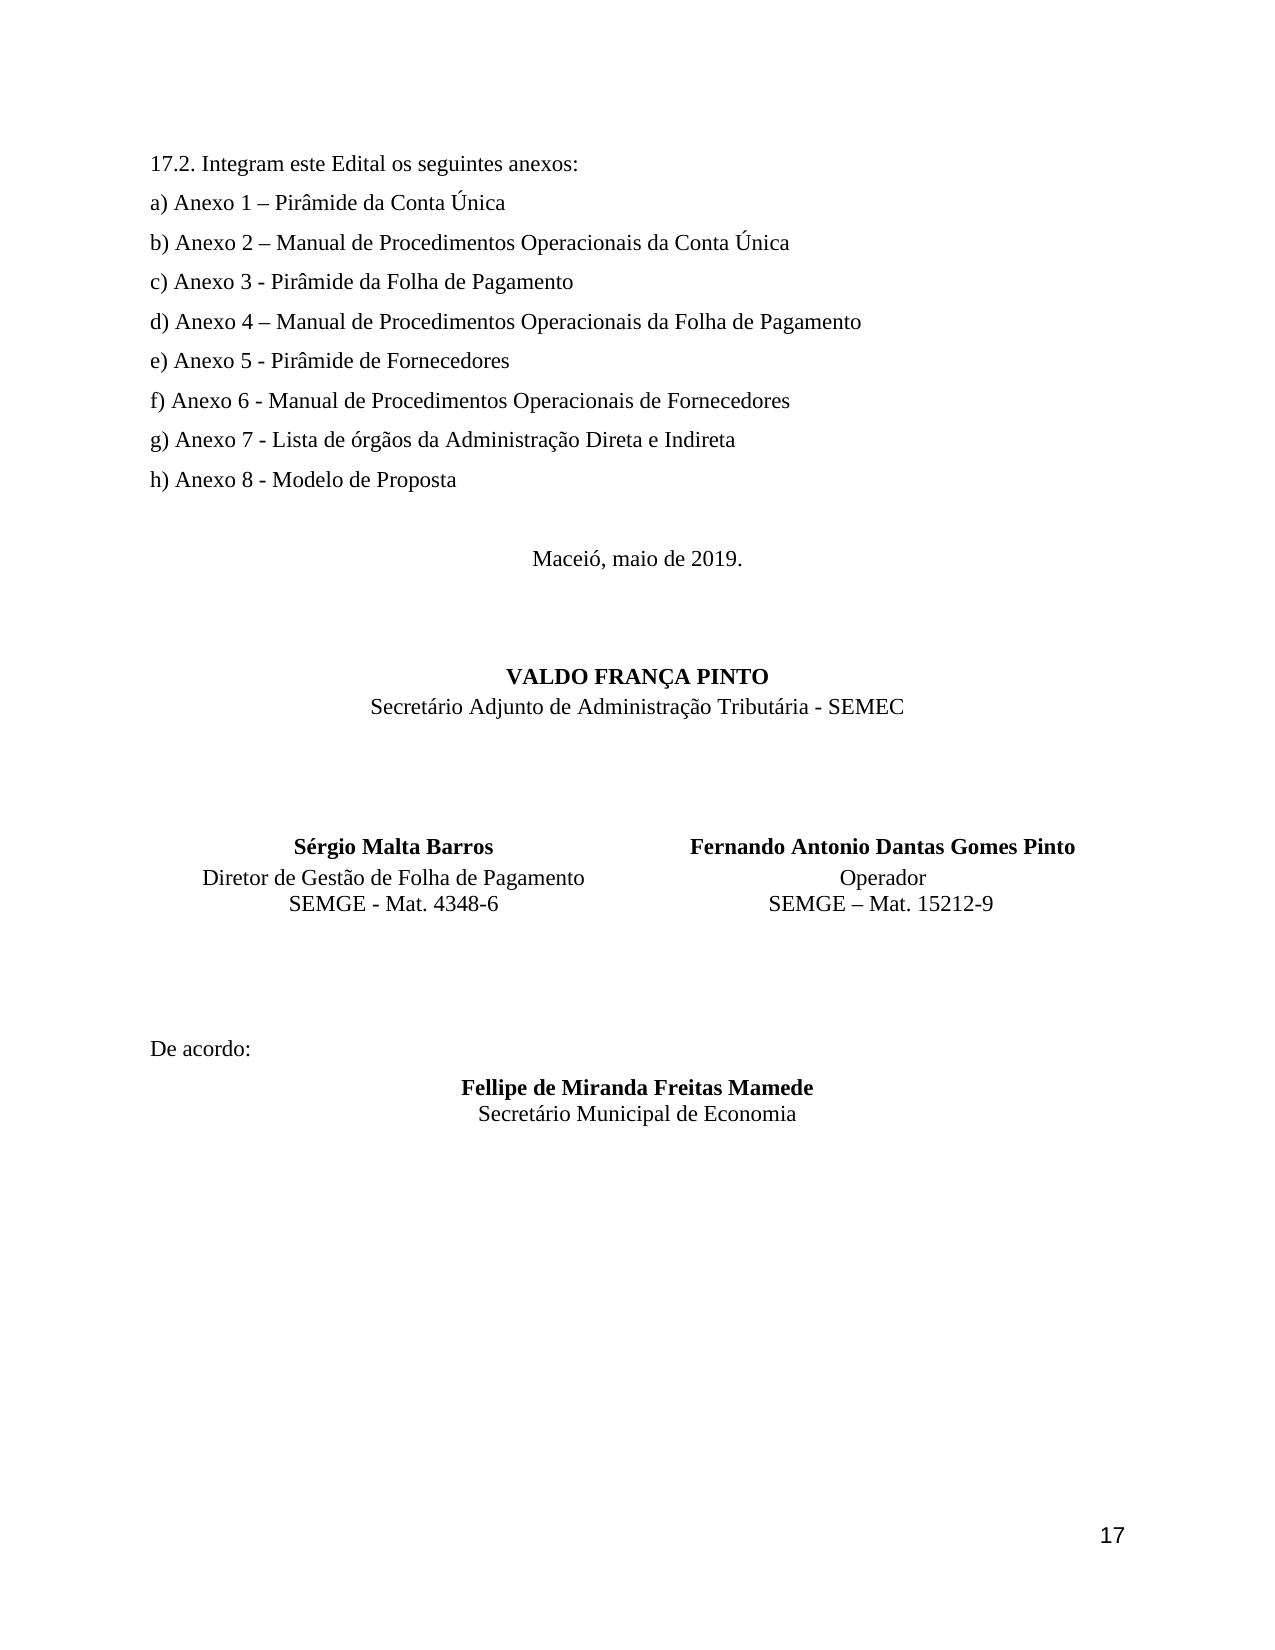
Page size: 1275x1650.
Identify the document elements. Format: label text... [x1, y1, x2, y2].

table_cell Diretor de Gestão de Folha de Pagamento SEMGE - Mat. 4348-6 [139, 864, 633, 916]
text Maceió, maio de 2019. [150, 545, 1124, 571]
text 17.2. Integram este Edital os seguintes anexos: [150, 150, 752, 176]
text g) Anexo 7 - Lista de órgãos da Administração Direta e Indireta [150, 426, 977, 453]
text Secretário Municipal de Economia [150, 1101, 1124, 1127]
table_cell Operador SEMGE – Mat. 15212-9 [634, 864, 1128, 916]
text h) Anexo 8 - Modelo de Proposta [150, 466, 977, 492]
text Secretário Adjunto de Administração Tributária - SEMEC [150, 693, 1125, 720]
text De acordo: [150, 1035, 1124, 1061]
table_header Sérgio Malta Barros [139, 833, 633, 863]
text VALDO FRANÇA PINTO [150, 663, 1125, 689]
text a) Anexo 1 – Pirâmide da Conta Única [150, 189, 812, 216]
table_header Fernando Antonio Dantas Gomes Pinto [634, 833, 1128, 863]
text Fellipe de Miranda Freitas Mamede [150, 1074, 1124, 1101]
text c) Anexo 3 - Pirâmide da Folha de Pagamento [150, 268, 977, 295]
text f) Anexo 6 - Manual de Procedimentos Operacionais de Fornecedores [150, 387, 977, 413]
text d) Anexo 4 – Manual de Procedimentos Operacionais da Folha de Pagamento [150, 308, 1036, 334]
text e) Anexo 5 - Pirâmide de Fornecedores [150, 347, 977, 374]
text b) Anexo 2 – Manual de Procedimentos Operacionais da Conta Única [150, 229, 812, 255]
